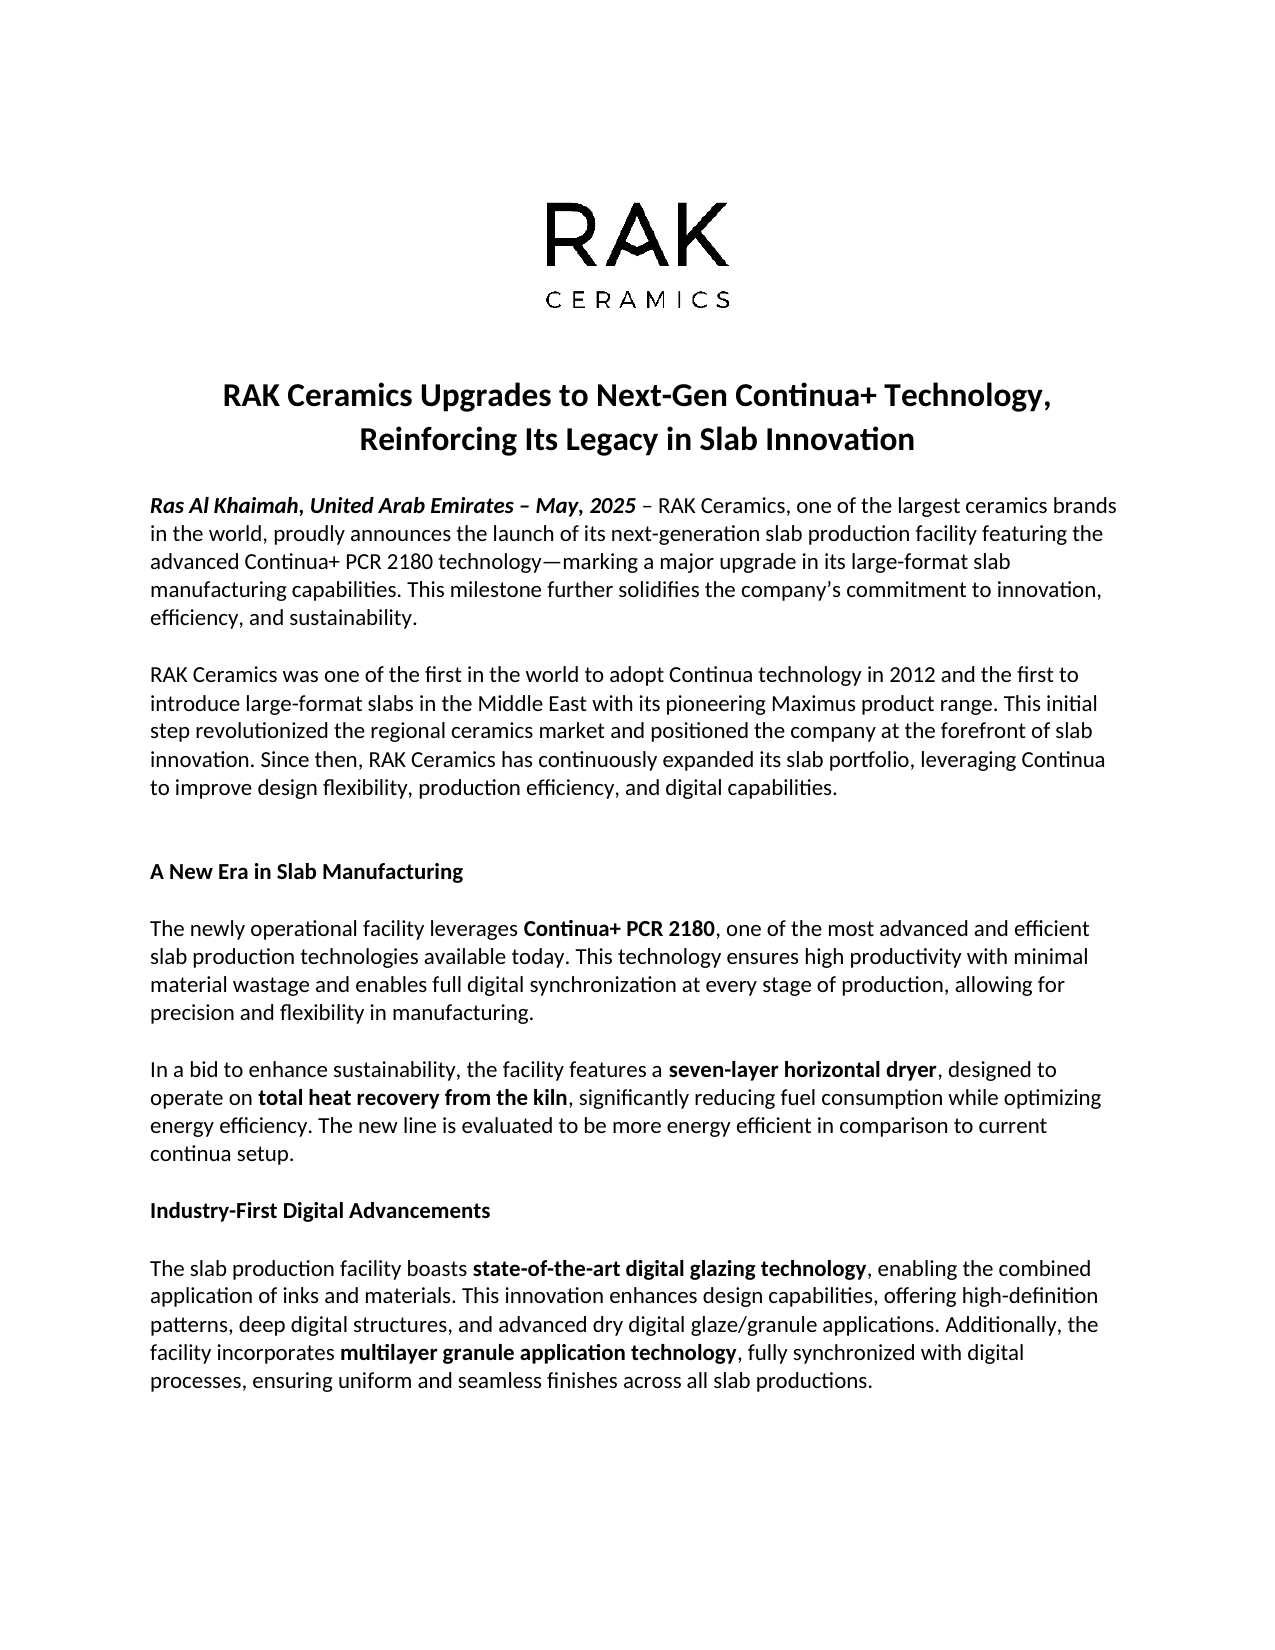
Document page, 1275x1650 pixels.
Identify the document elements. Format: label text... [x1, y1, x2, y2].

picture [473, 150, 802, 356]
text Industry-First Digital Advancements [150, 1196, 1125, 1224]
text RAK Ceramics was one of the first in the world to adopt Continua technology in 2012 and the first to introduce large-format slabs in the Middle East with its pioneering Maximus product range. This initial step revolutionized the regional ceramics market and positioned the company at the forefront of slab innovation. Since then, RAK Ceramics has continuously expanded its slab portfolio, leveraging Continua to improve design flexibility, production efficiency, and digital capabilities. A New Era in Slab Manufacturing [150, 661, 1125, 885]
text The slab production facility boasts state-of-the-art digital glazing technology, enabling the combined application of inks and materials. This innovation enhances design capabilities, offering high-definition patterns, deep digital structures, and advanced dry digital glaze/granule applications. Additionally, the facility incorporates multilayer granule application technology, fully synchronized with digital processes, ensuring uniform and seamless finishes across all slab productions. [150, 1254, 1125, 1394]
text Ras Al Khaimah, United Arab Emirates – May, 2025 – RAK Ceramics, one of the largest ceramics brands in the world, proudly announces the launch of its next-generation slab production facility featuring the advanced Continua+ PCR 2180 technology—marking a major upgrade in its large-format slab manufacturing capabilities. This milestone further solidifies the company’s commitment to innovation, efficiency, and sustainability. [150, 491, 1125, 631]
text The newly operational facility leverages Continua+ PCR 2180, one of the most advanced and efficient slab production technologies available today. This technology ensures high productivity with minimal material wastage and enables full digital synchronization at every stage of production, allowing for precision and flexibility in manufacturing. [150, 914, 1125, 1026]
text RAK Ceramics Upgrades to Next-Gen Continua+ Technology, Reinforcing Its Legacy in Slab Innovation [150, 374, 1125, 459]
text In a bid to enhance sustainability, the facility features a seven-layer horizontal dryer, designed to operate on total heat recovery from the kiln, significantly reducing fuel consumption while optimizing energy efficiency. The new line is evaluated to be more energy efficient in comparison to current continua setup. [150, 1055, 1125, 1167]
